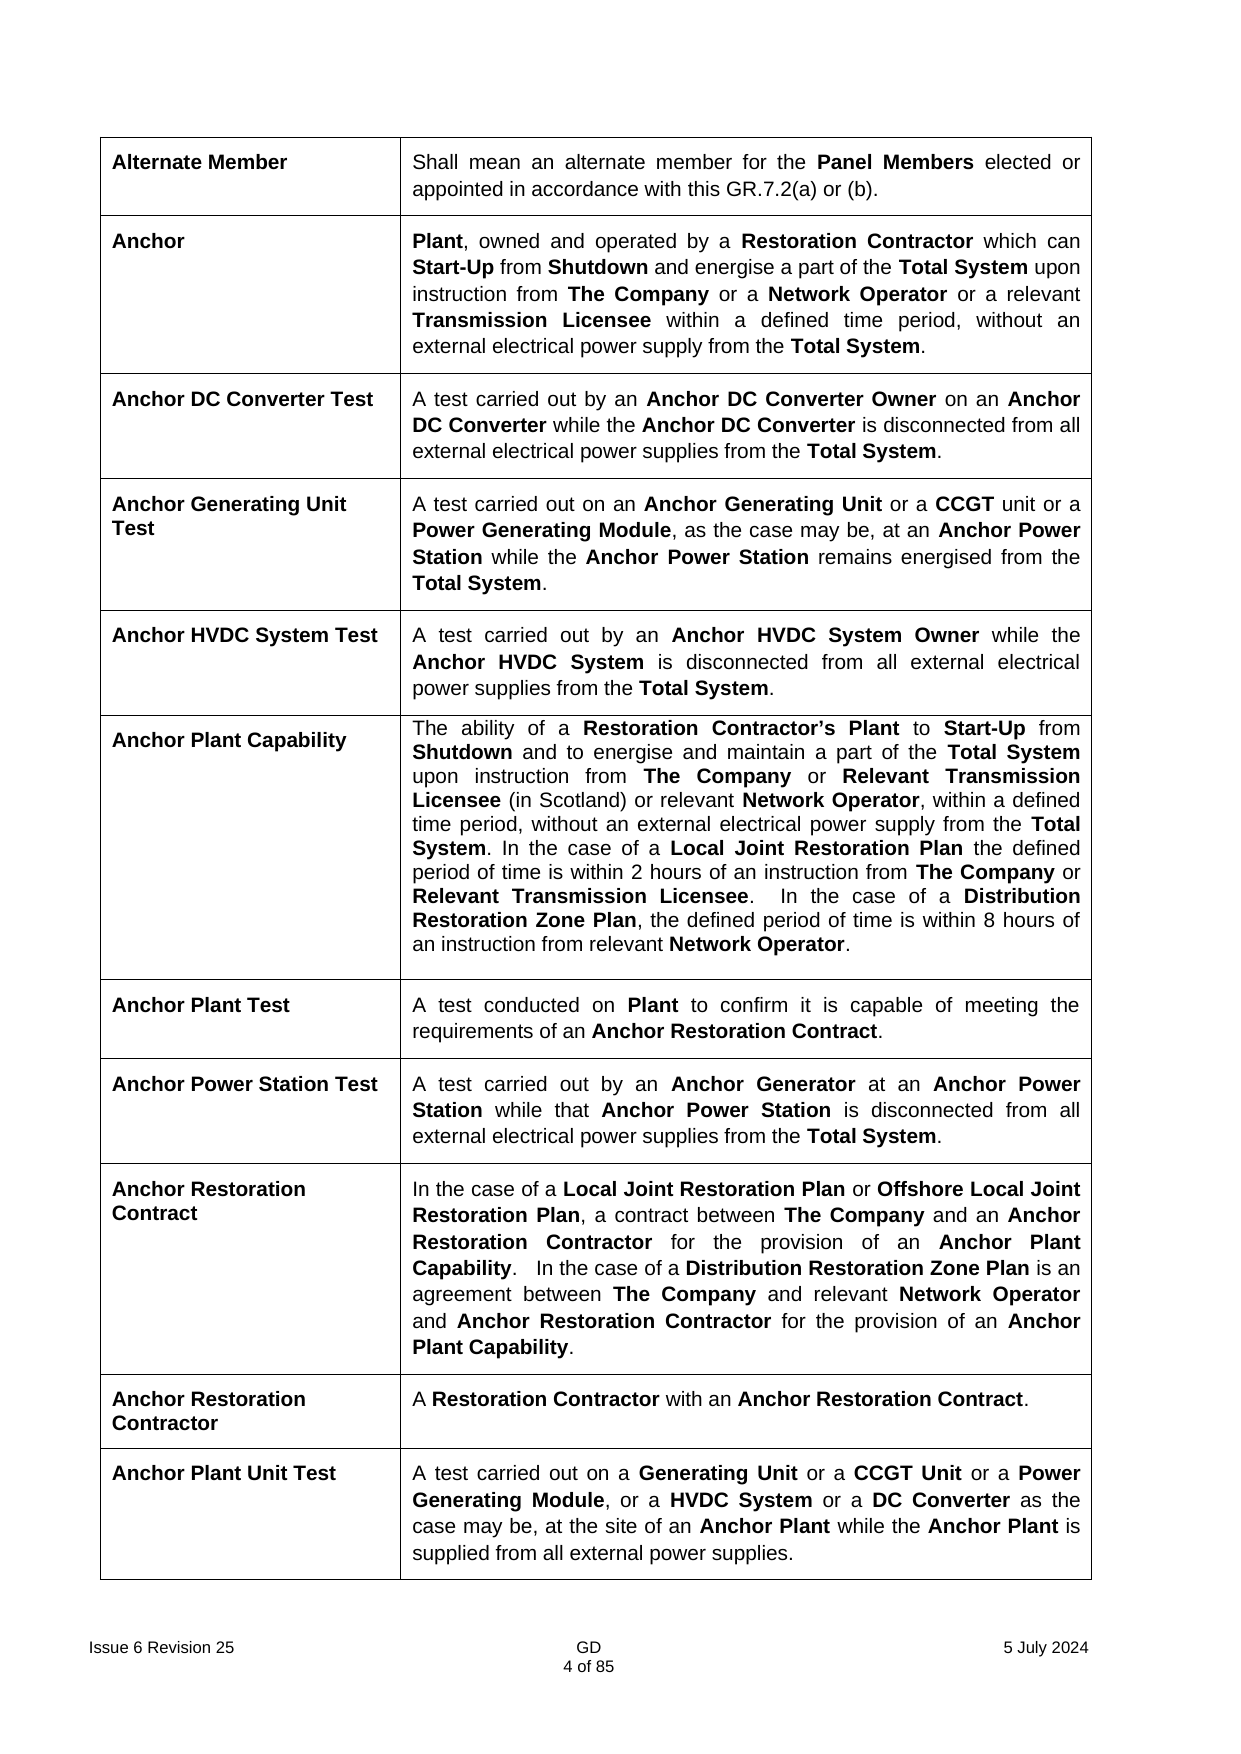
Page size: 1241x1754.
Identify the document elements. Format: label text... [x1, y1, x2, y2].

table_cell A test carried out by an Anchor Generator at an Anchor Power Station while that Anchor Power Station is disconnected from all external electrical power supplies from the Total System. [401, 1059, 1091, 1163]
table_cell Anchor Restoration Contractor [101, 1375, 400, 1448]
table_cell A test carried out on an Anchor Generating Unit or a CCGT unit or a Power Generating Module, as the case may be, at an Anchor Power Station while the Anchor Power Station remains energised from the Total System. [401, 479, 1091, 610]
table_cell Anchor Generating Unit Test [101, 479, 400, 610]
table_cell Alternate Member [101, 138, 400, 215]
table_cell A Restoration Contractor with an Anchor Restoration Contract. [401, 1375, 1091, 1448]
table_cell Anchor Restoration Contract [101, 1164, 400, 1374]
table_cell A test carried out by an Anchor DC Converter Owner on an Anchor DC Converter while the Anchor DC Converter is disconnected from all external electrical power supplies from the Total System. [401, 374, 1091, 478]
table_cell Shall mean an alternate member for the Panel Members elected or appointed in accordance with this GR.7.2(a) or (b). [401, 138, 1091, 215]
table_cell Anchor DC Converter Test [101, 374, 400, 478]
table_cell Plant, owned and operated by a Restoration Contractor which can Start-Up from Shutdown and energise a part of the Total System upon instruction from The Company or a Network Operator or a relevant Transmission Licensee within a defined time period, without an external electrical power supply from the Total System. [401, 216, 1091, 373]
table_cell A test conducted on Plant to confirm it is capable of meeting the requirements of an Anchor Restoration Contract. [401, 980, 1091, 1058]
table_cell The ability of a Restoration Contractor’s Plant to Start-Up from Shutdown and to energise and maintain a part of the Total System upon instruction from The Company or Relevant Transmission Licensee (in Scotland) or relevant Network Operator, within a defined time period, without an external electrical power supply from the Total System. In the case of a Local Joint Restoration Plan the defined period of time is within 2 hours of an instruction from The Company or Relevant Transmission Licensee. In the case of a Distribution Restoration Zone Plan, the defined period of time is within 8 hours of an instruction from relevant Network Operator. [401, 716, 1091, 979]
table_cell Anchor Plant Capability [101, 716, 400, 979]
table_cell Anchor Plant Test [101, 980, 400, 1058]
table_cell Anchor Plant Unit Test [101, 1449, 400, 1579]
table_cell Anchor Power Station Test [101, 1059, 400, 1163]
table_cell In the case of a Local Joint Restoration Plan or Offshore Local Joint Restoration Plan, a contract between The Company and an Anchor Restoration Contractor for the provision of an Anchor Plant Capability. In the case of a Distribution Restoration Zone Plan is an agreement between The Company and relevant Network Operator and Anchor Restoration Contractor for the provision of an Anchor Plant Capability. [401, 1164, 1091, 1374]
table_cell A test carried out on a Generating Unit or a CCGT Unit or a Power Generating Module, or a HVDC System or a DC Converter as the case may be, at the site of an Anchor Plant while the Anchor Plant is supplied from all external power supplies. [401, 1449, 1091, 1579]
table_cell Anchor HVDC System Test [101, 611, 400, 715]
table_cell A test carried out by an Anchor HVDC System Owner while the Anchor HVDC System is disconnected from all external electrical power supplies from the Total System. [401, 611, 1091, 715]
table_cell Anchor [101, 216, 400, 373]
